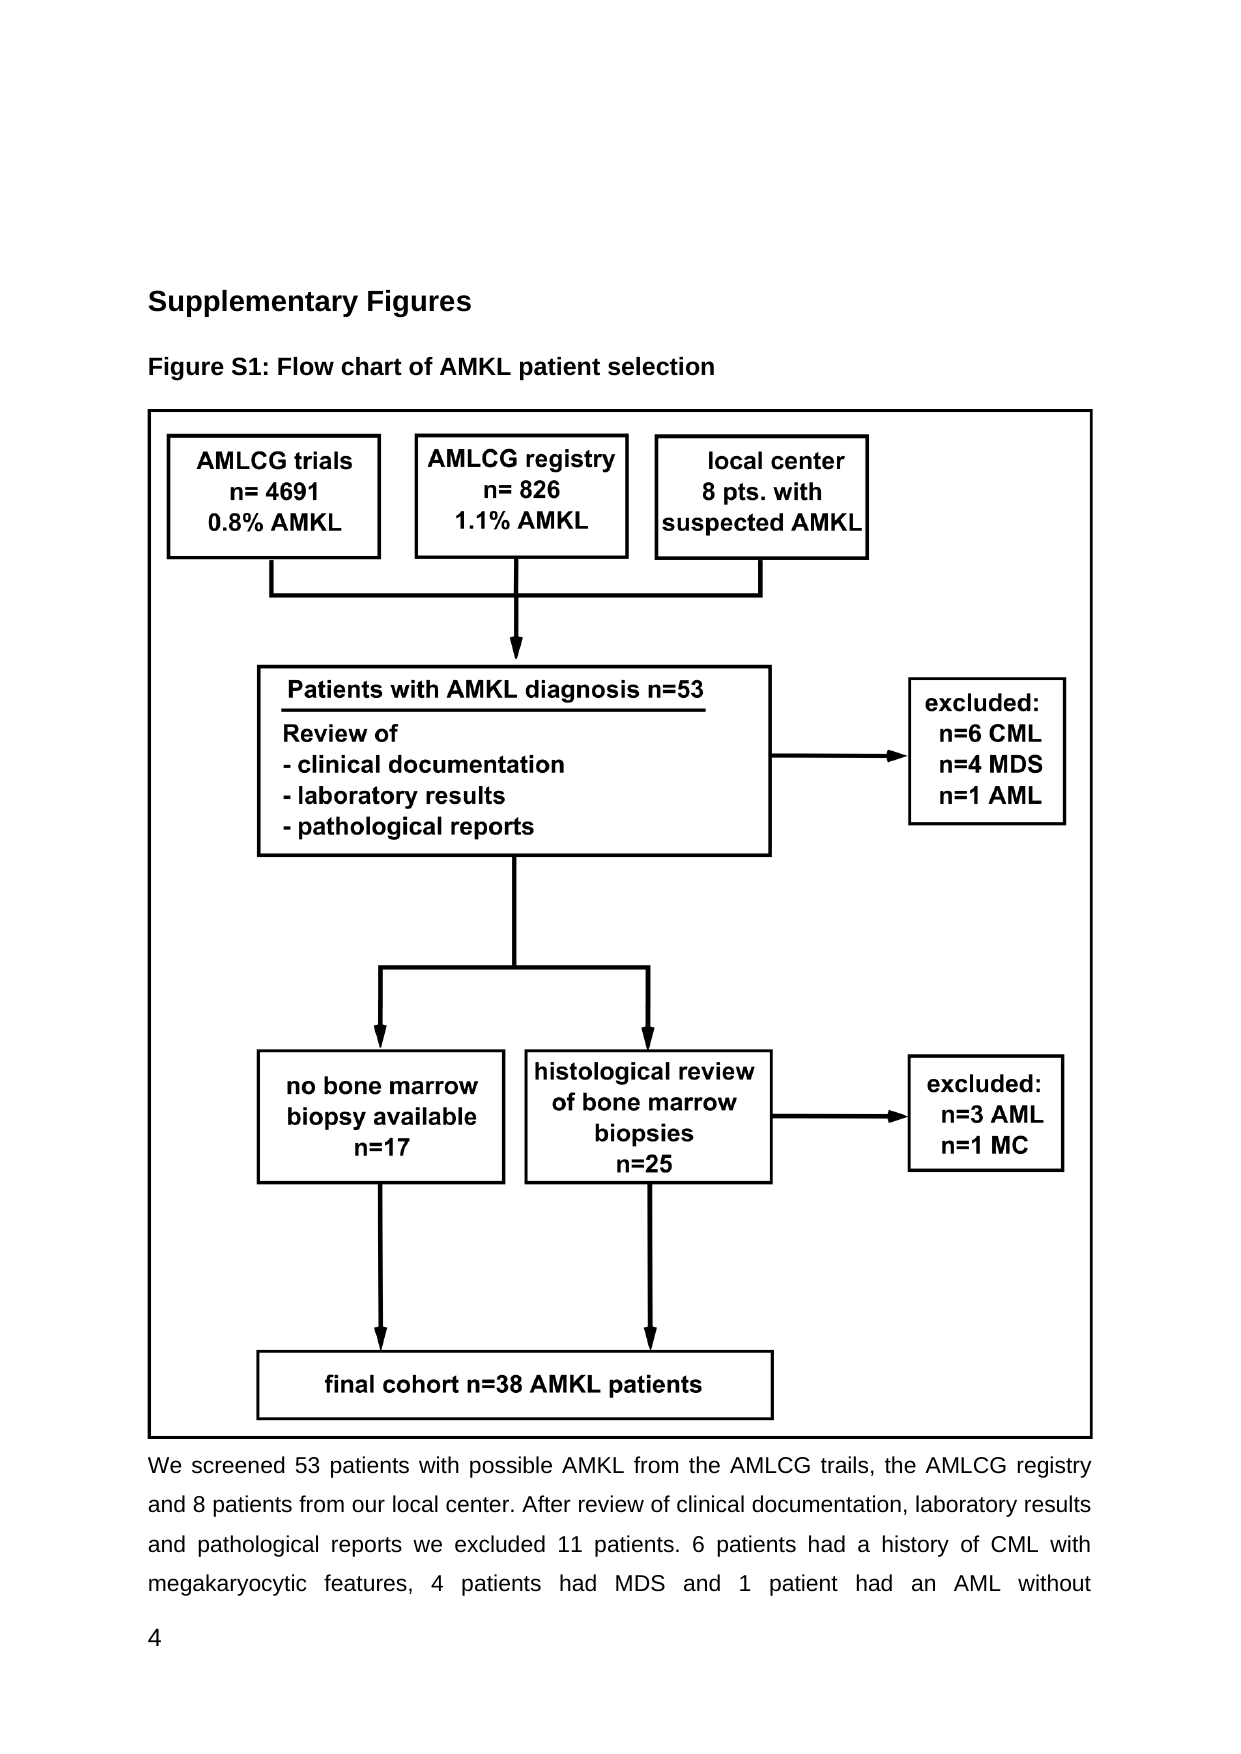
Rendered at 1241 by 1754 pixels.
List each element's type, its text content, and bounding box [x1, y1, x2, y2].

text Figure S1: Flow chart of AMKL patient selection [148, 352, 1093, 380]
subtitle Supplementary Figures [148, 284, 1093, 318]
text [148, 1439, 1093, 1596]
picture [147, 409, 1093, 1439]
